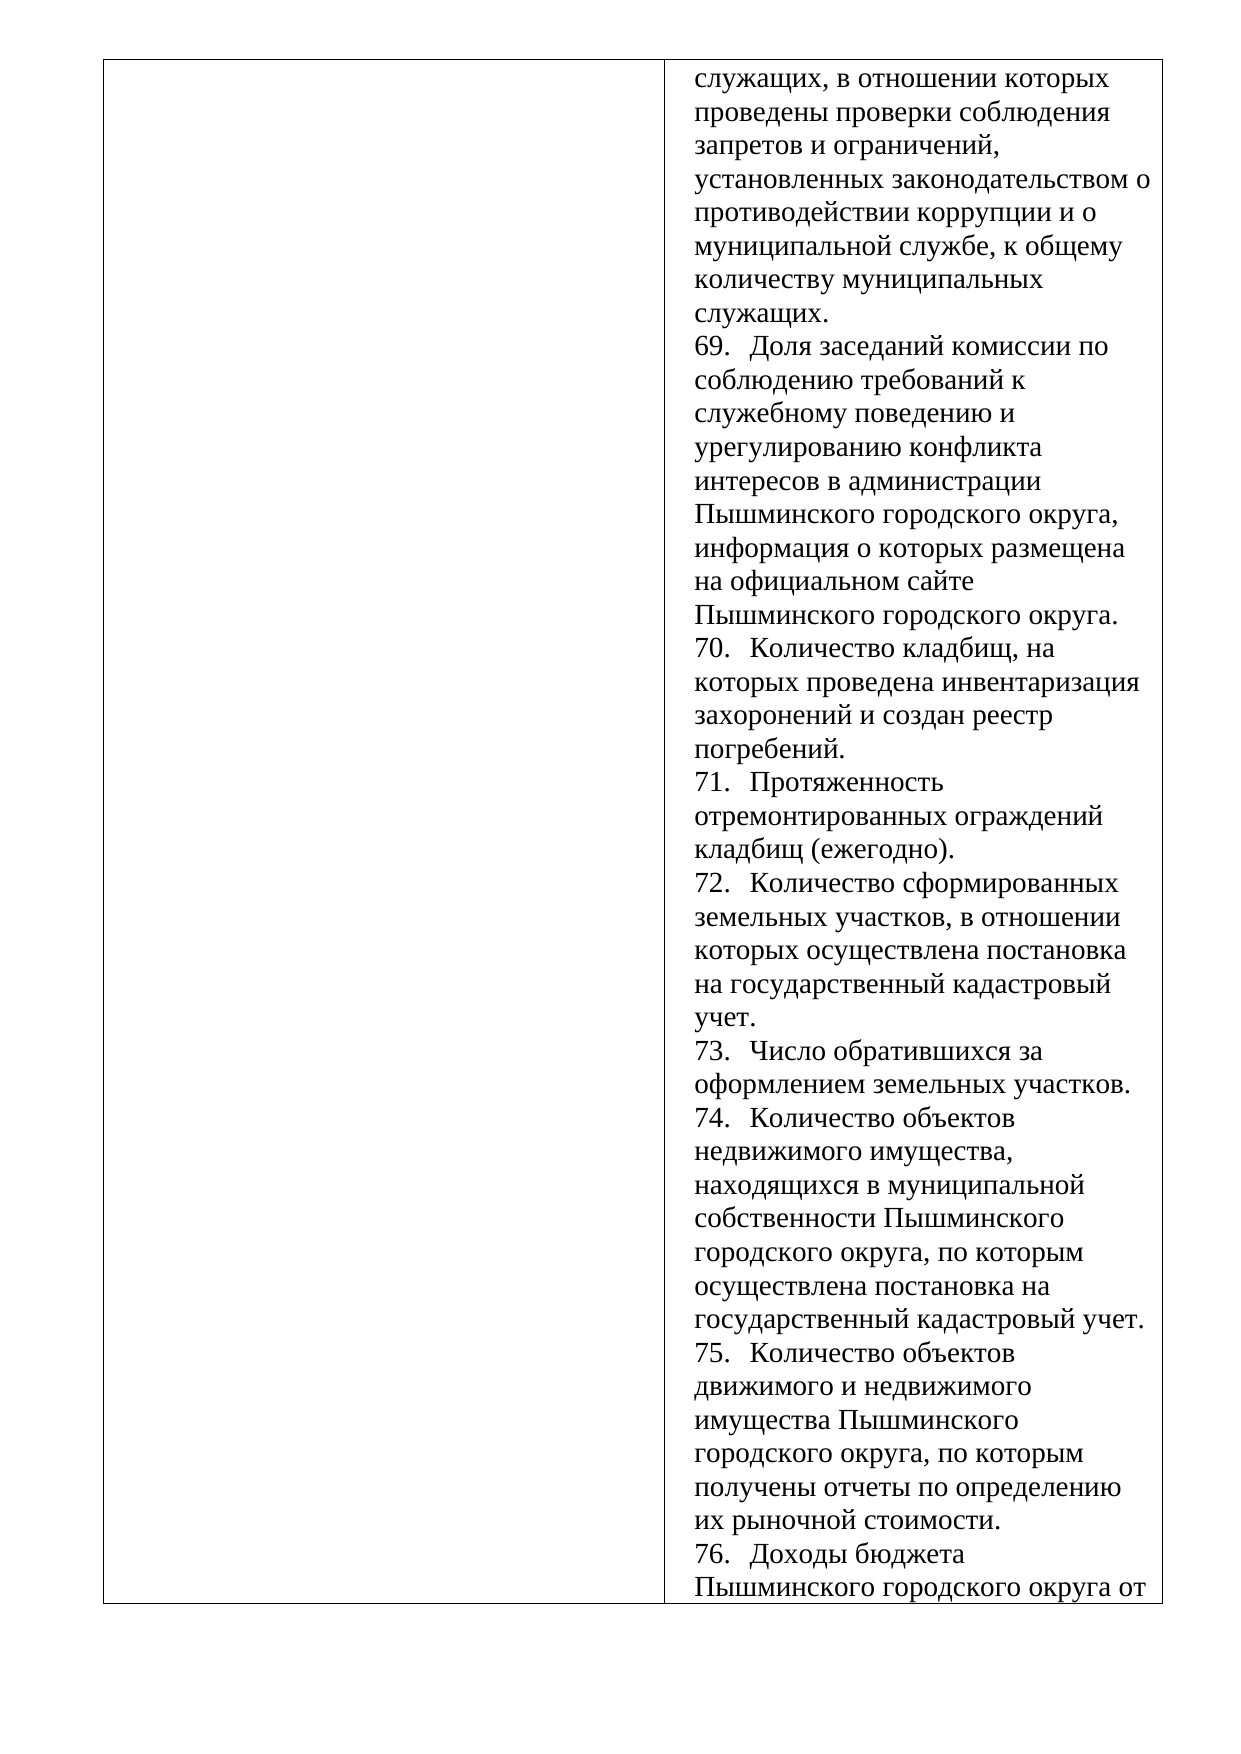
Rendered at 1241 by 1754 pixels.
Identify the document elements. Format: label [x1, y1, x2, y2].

table_cell [104, 60, 664, 1603]
table_cell [665, 60, 1162, 1603]
